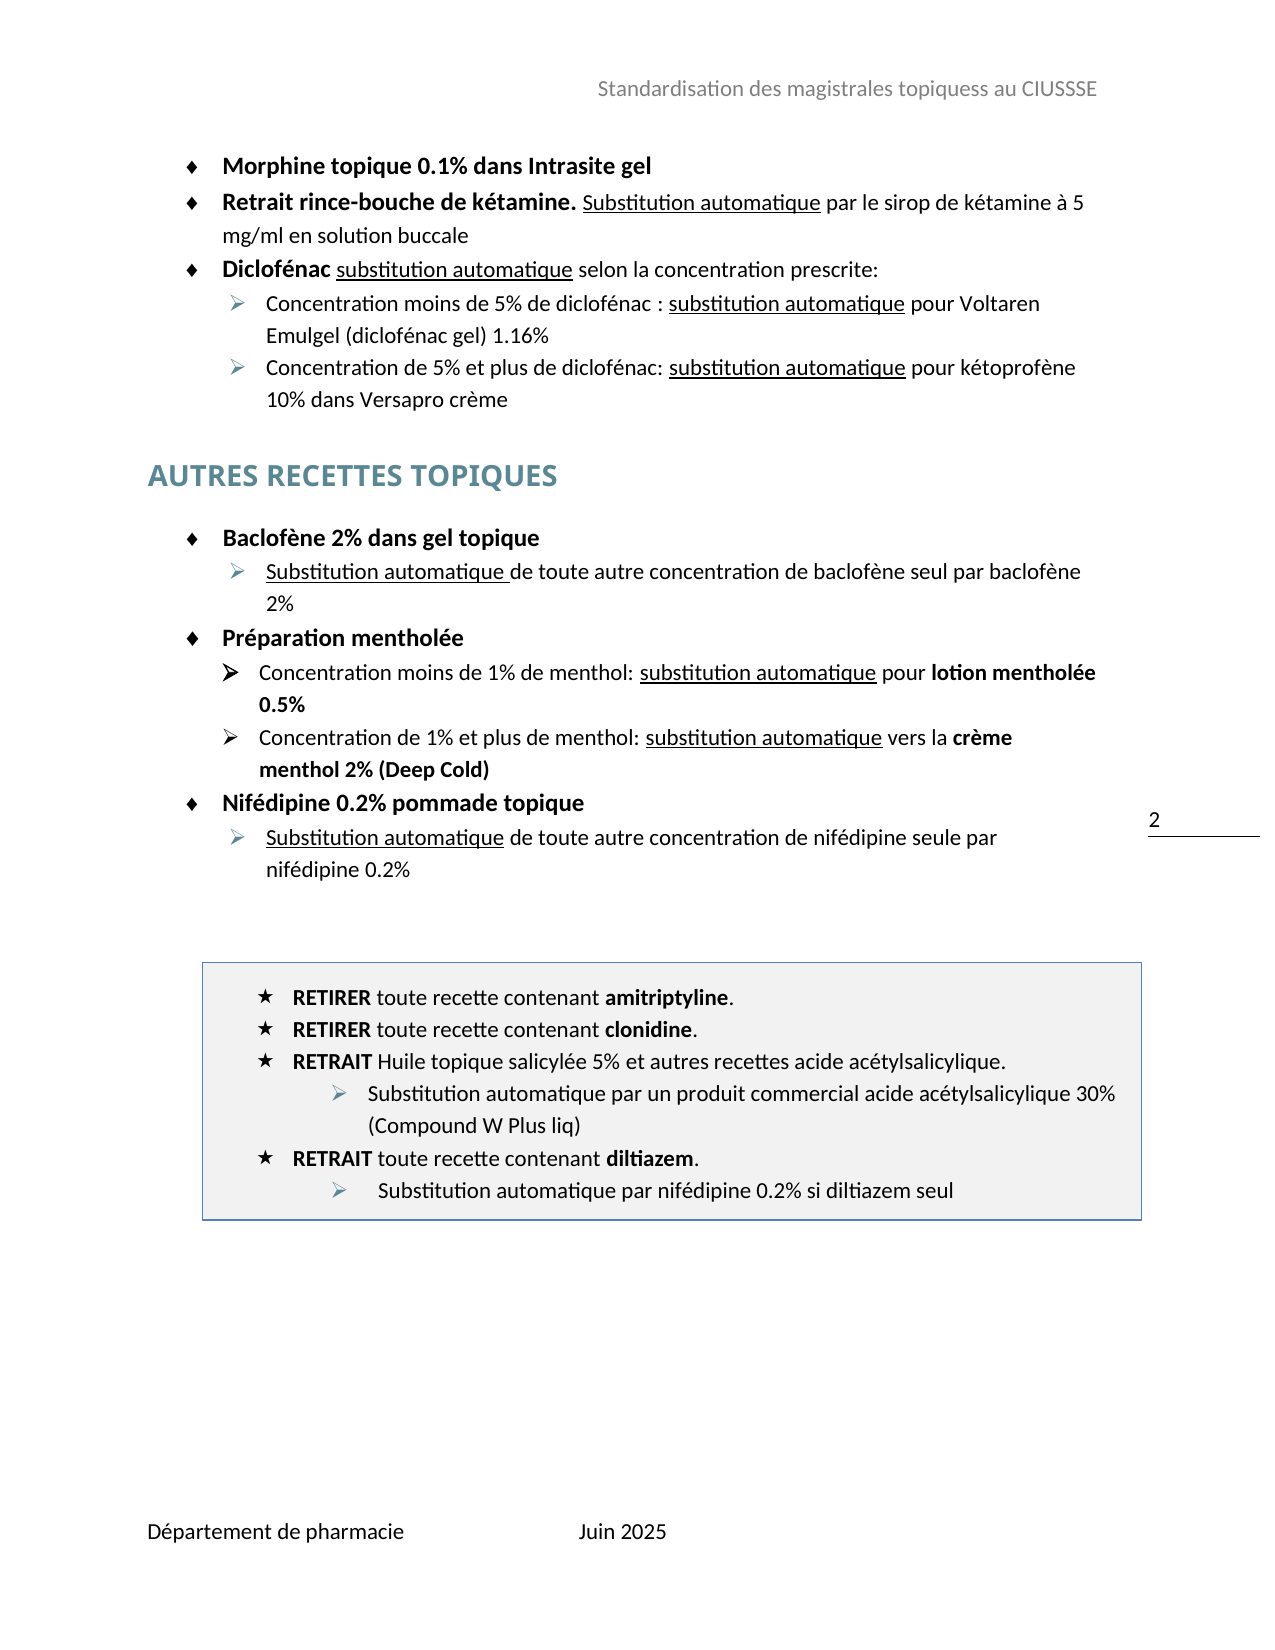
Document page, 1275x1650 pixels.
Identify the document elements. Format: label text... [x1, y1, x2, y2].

list Substitution automatique de toute autre concentration de baclofène seul par baclofène 2% [228, 557, 1098, 618]
list Concentration de 5% et plus de diclofénac: substitution automatique pour kétoprofène 10% dans Versapro crème [228, 353, 1098, 413]
list Concentration moins de 5% de diclofénac : substitution automatique pour Voltaren Emulgel (diclofénac gel) 1.16% [228, 289, 1098, 349]
text Autres recettes topiques [148, 455, 1098, 495]
list Concentration moins de 1% de menthol: substitution automatique pour lotion mentholée 0.5% [221, 658, 1098, 718]
list Préparation mentholée [185, 622, 1098, 653]
list Retrait rince-bouche de kétamine. Substitution automatique par le sirop de kétamine à 5 mg/ml en solution buccale [185, 186, 1098, 249]
list Diclofénac substitution automatique selon la concentration prescrite: [185, 253, 1098, 284]
list Morphine topique 0.1% dans Intrasite gel [185, 150, 1098, 181]
list Concentration de 1% et plus de menthol: substitution automatique vers la crème menthol 2% (Deep Cold) [221, 723, 1098, 783]
list Nifédipine 0.2% pommade topique [185, 787, 1098, 818]
list Substitution automatique de toute autre concentration de nifédipine seule par nifédipine 0.2% [228, 823, 1098, 883]
list Baclofène 2% dans gel topique [185, 522, 1098, 553]
